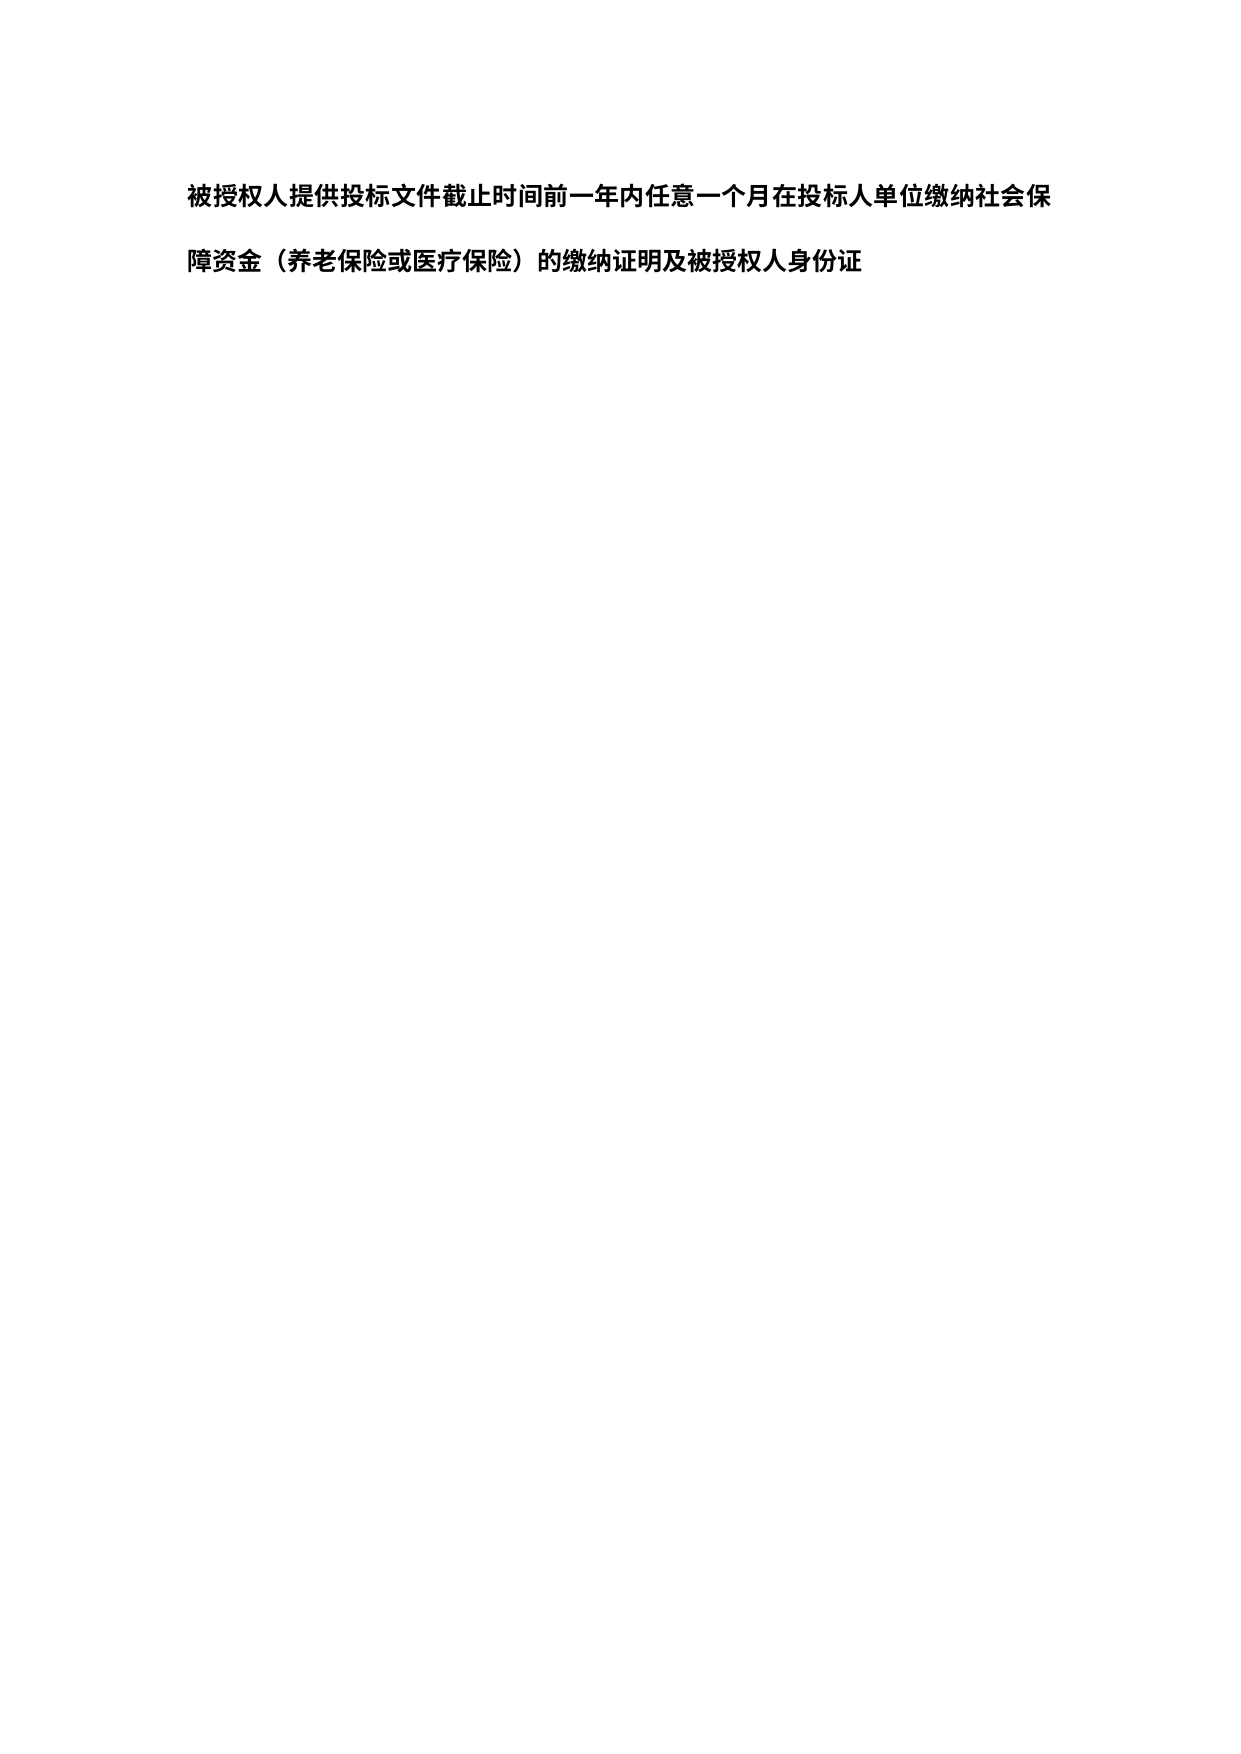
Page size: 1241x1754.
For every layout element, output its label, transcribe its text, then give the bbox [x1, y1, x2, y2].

text 被授权人提供投标文件截止时间前一年内任意一个月在投标人单位缴纳社会保障资金（养老保险或医疗保险）的缴纳证明及被授权人身份证 [187, 162, 1053, 292]
